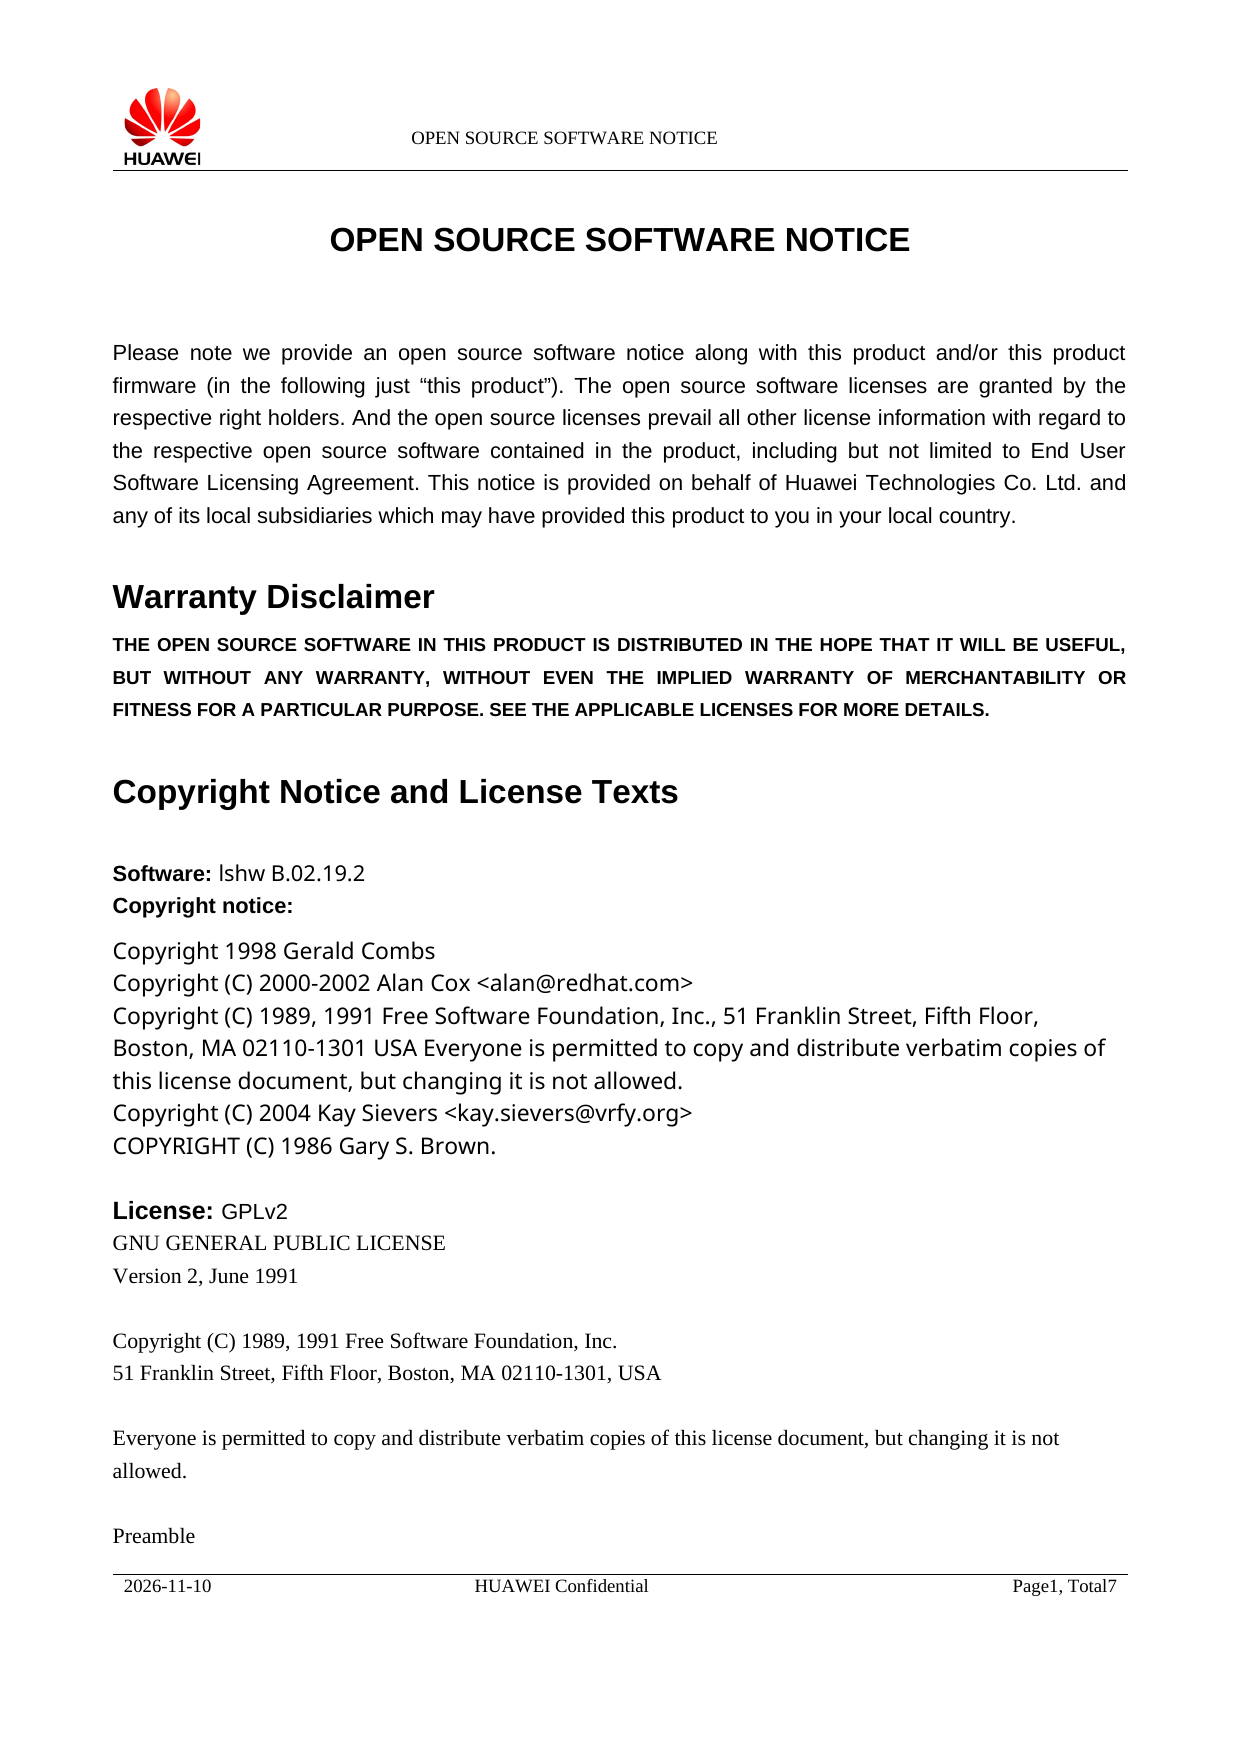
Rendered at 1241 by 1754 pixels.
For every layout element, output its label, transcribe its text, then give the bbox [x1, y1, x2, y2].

text The open source software in this product is distributed in the hope that it will be useful, but WITHOUT ANY WARRANTY, without even the implied warranty of MERCHANTABILITY or FITNESS FOR A PARTICULAR PURPOSE. See the applicable licenses for more details. [112, 629, 1128, 726]
text Please note we provide an open source software notice along with this product and/or this product firmware (in the following just “this product”). The open source software licenses are granted by the respective right holders. And the open source licenses prevail all other license information with regard to the respective open source software contained in the product, including but not limited to End User Software Licensing Agreement. This notice is provided on behalf of Huawei Technologies Co. Ltd. and any of its local subsidiaries which may have provided this product to you in your local country. [112, 336, 1128, 531]
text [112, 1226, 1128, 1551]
text Warranty Disclaimer [112, 564, 1128, 629]
text Copyright Notice and License Texts [112, 759, 1128, 824]
text OPEN SOURCE SOFTWARE NOTICE [112, 206, 1128, 271]
text License: GPLv2 [112, 1194, 1128, 1226]
text Copyright 1998 Gerald Combs Copyright (C) 2000-2002 Alan Cox <alan@redhat.com> Copyright (C) 1989, 1991 Free Software Foundation, Inc., 51 Franklin Street, Fifth Floor, Boston, MA 02110-1301 USA Everyone is permitted to copy and distribute verbatim copies of this license document, but changing it is not allowed. Copyright (C) 2004 Kay Sievers <kay.sievers@vrfy.org> COPYRIGHT (C) 1986 Gary S. Brown. [112, 934, 1128, 1194]
picture [124, 88, 201, 165]
title Software: lshw B.02.19.2 [112, 856, 1128, 889]
text Copyright notice: [112, 889, 1128, 921]
